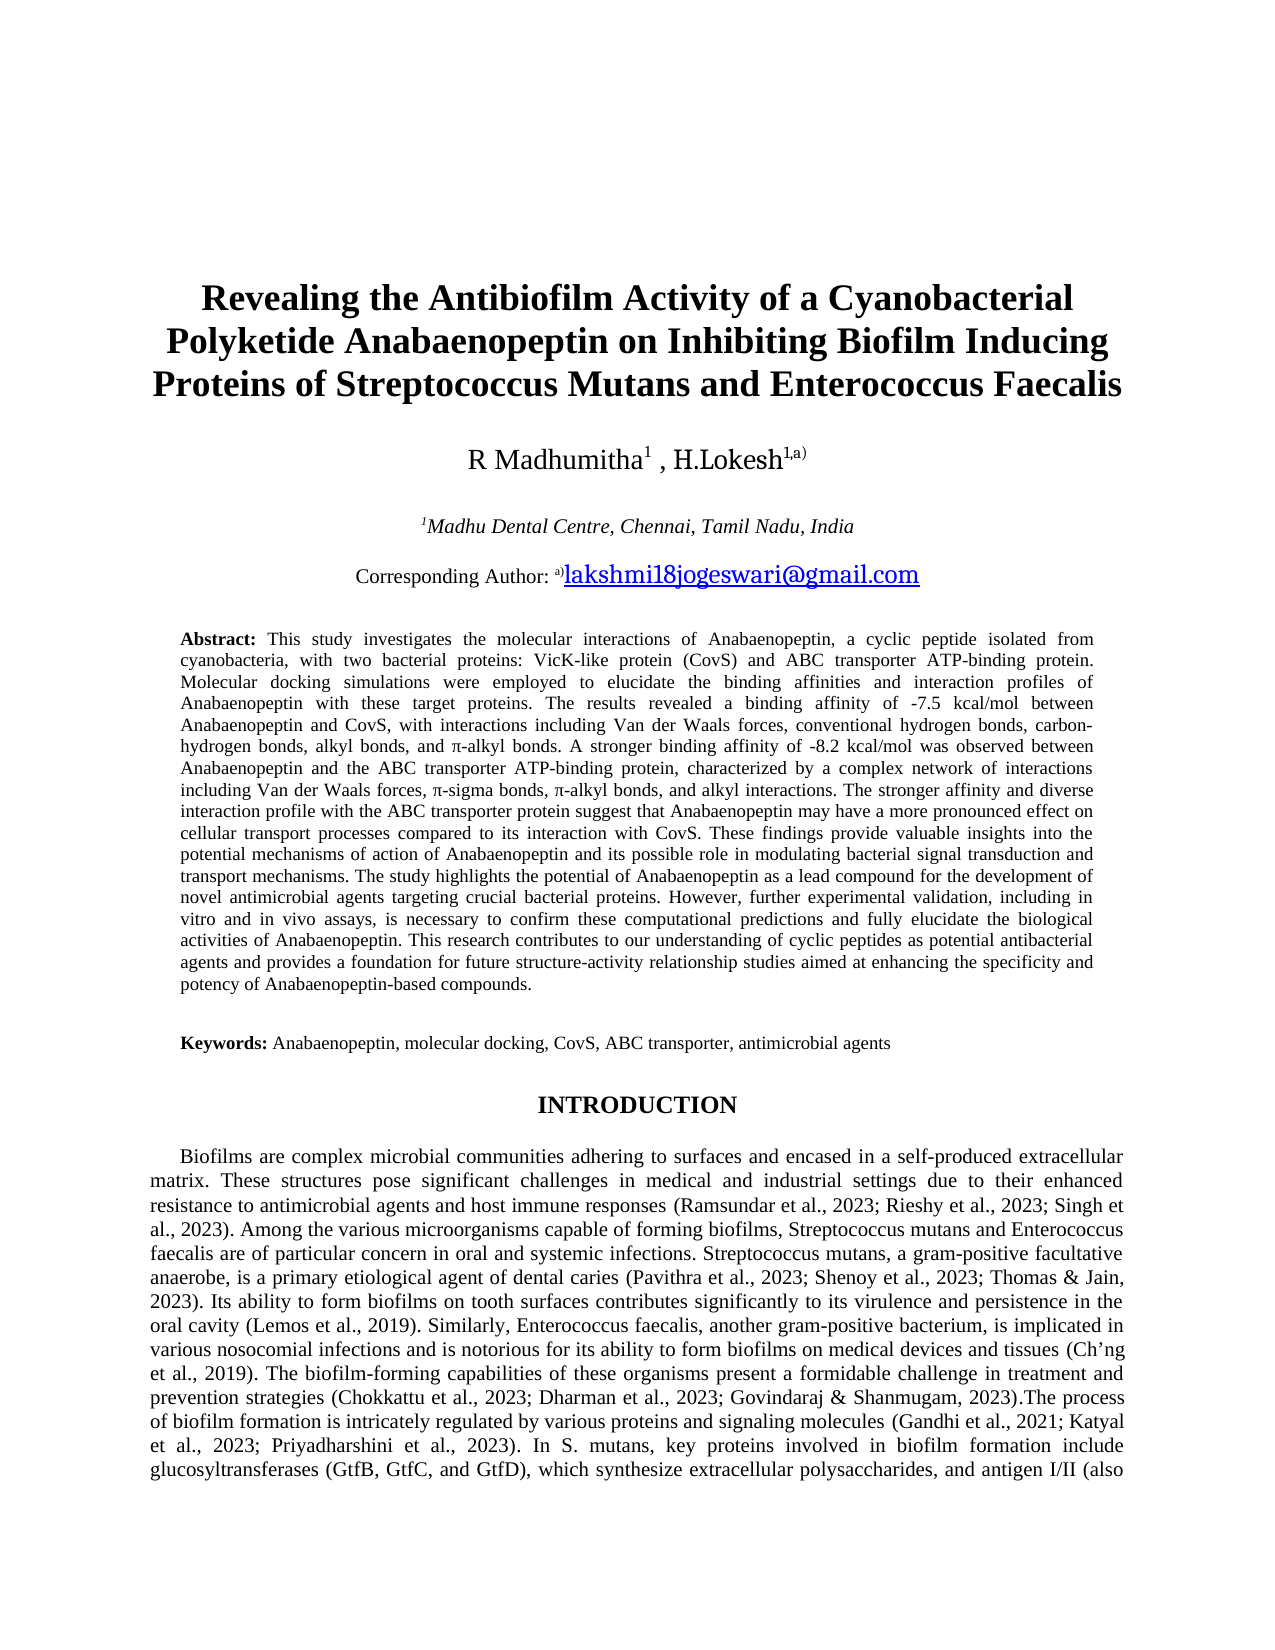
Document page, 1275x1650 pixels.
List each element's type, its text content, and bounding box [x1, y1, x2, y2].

text Abstract: This study investigates the molecular interactions of Anabaenopeptin, a cyclic peptide isolated from cyanobacteria, with two bacterial proteins: VicK-like protein (CovS) and ABC transporter ATP-binding protein. Molecular docking simulations were employed to elucidate the binding affinities and interaction profiles of Anabaenopeptin with these target proteins. The results revealed a binding affinity of -7.5 kcal/mol between Anabaenopeptin and CovS, with interactions including Van der Waals forces, conventional hydrogen bonds, carbon-hydrogen bonds, alkyl bonds, and π-alkyl bonds. A stronger binding affinity of -8.2 kcal/mol was observed between Anabaenopeptin and the ABC transporter ATP-binding protein, characterized by a complex network of interactions including Van der Waals forces, π-sigma bonds, π-alkyl bonds, and alkyl interactions. The stronger affinity and diverse interaction profile with the ABC transporter protein suggest that Anabaenopeptin may have a more pronounced effect on cellular transport processes compared to its interaction with CovS. These findings provide valuable insights into the potential mechanisms of action of Anabaenopeptin and its possible role in modulating bacterial signal transduction and transport mechanisms. The study highlights the potential of Anabaenopeptin as a lead compound for the development of novel antimicrobial agents targeting crucial bacterial proteins. However, further experimental validation, including in vitro and in vivo assays, is necessary to confirm these computational predictions and fully elucidate the biological activities of Anabaenopeptin. This research contributes to our understanding of cyclic peptides as potential antibacterial agents and provides a foundation for future structure-activity relationship studies aimed at enhancing the specificity and potency of Anabaenopeptin-based compounds. [180, 627, 1095, 994]
title Revealing the Antibiofilm Activity of a Cyanobacterial Polyketide Anabaenopeptin on Inhibiting Biofilm Inducing Proteins of Streptococcus Mutans and Enterococcus Faecalis [150, 275, 1125, 404]
text Keywords: Anabaenopeptin, molecular docking, CovS, ABC transporter, antimicrobial agents [180, 1032, 1095, 1053]
text R Madhumitha1 , H.Lokesh1,a) [150, 442, 1125, 476]
text Corresponding Author: a)lakshmi18jogeswari@gmail.com [150, 559, 1125, 590]
subtitle Introduction [150, 1091, 1125, 1119]
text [150, 1144, 1125, 1481]
text 1Madhu Dental Centre, Chennai, Tamil Nadu, India [150, 514, 1125, 538]
